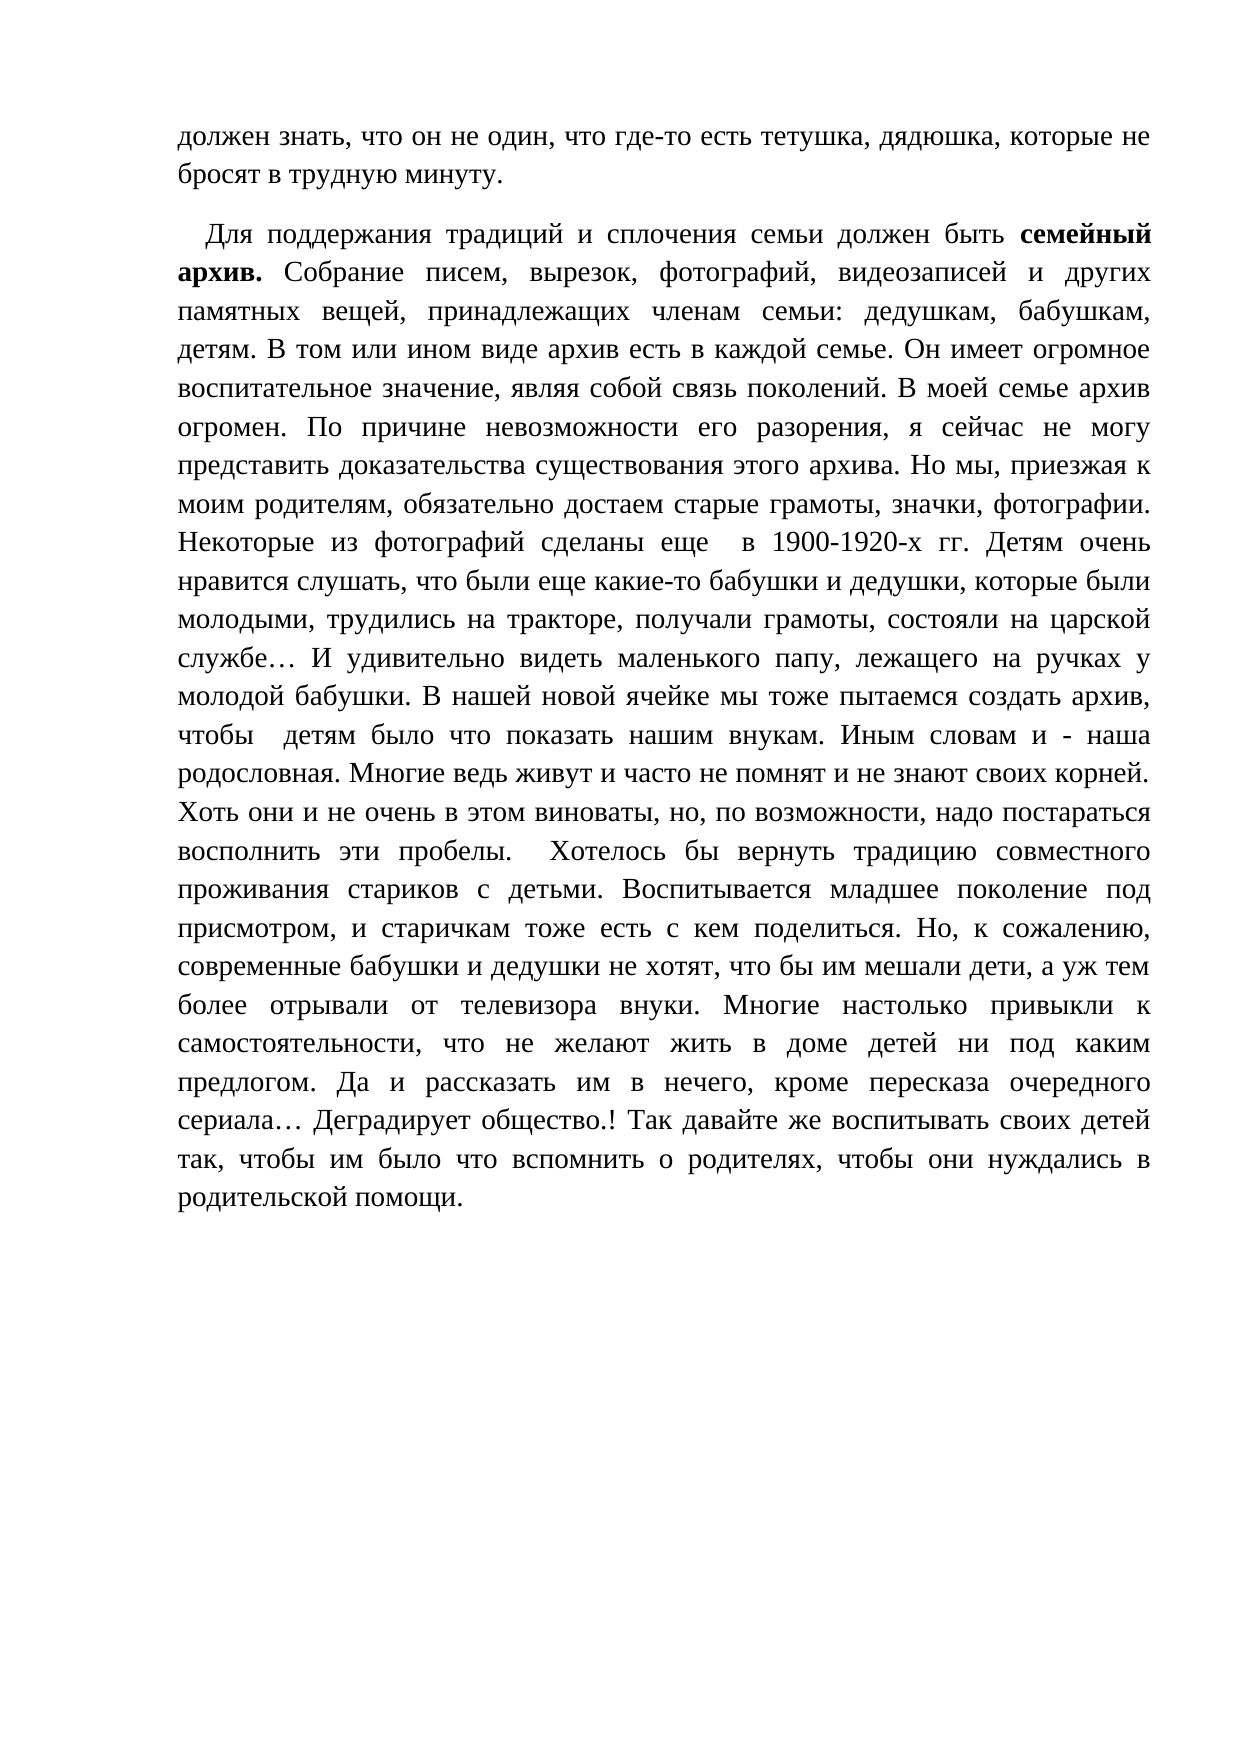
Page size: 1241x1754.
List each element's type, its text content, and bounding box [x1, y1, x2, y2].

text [177, 118, 1152, 190]
text Для поддержания традиций и сплочения семьи должен быть семейный архив. Собрание писем, вырезок, фотографий, видеозаписей и других памятных вещей, принадлежащих членам семьи: дедушкам, бабушкам, детям. В том или ином виде архив есть в каждой семье. Он имеет огромное воспитательное значение, являя собой связь поколений. В моей семье архив огромен. По причине невозможности его разорения, я сейчас не могу представить доказательства существования этого архива. Но мы, приезжая к моим родителям, обязательно достаем старые грамоты, значки, фотографии. Некоторые из фотографий сделаны еще в 1900-1920-х гг. Детям очень нравится слушать, что были еще какие-то бабушки и дедушки, которые были молодыми, трудились на тракторе, получали грамоты, состояли на царской службе… И удивительно видеть маленького папу, лежащего на ручках у молодой бабушки. В нашей новой ячейке мы тоже пытаемся создать архив, чтобы детям было что показать нашим внукам. Иным словам и - наша родословная. Многие ведь живут и часто не помнят и не знают своих корней. Хоть они и не очень в этом виноваты, но, по возможности, надо постараться восполнить эти пробелы. Хотелось бы вернуть традицию совместного проживания стариков с детьми. Воспитывается младшее поколение под присмотром, и старичкам тоже есть с кем поделиться. Но, к сожалению, современные бабушки и дедушки не хотят, что бы им мешали дети, а уж тем более отрывали от телевизора внуки. Многие настолько привыкли к самостоятельности, что не желают жить в доме детей ни под каким предлогом. Да и рассказать им в нечего, кроме пересказа очередного сериала… Деградирует общество.! Так давайте же воспитывать своих детей так, чтобы им было что вспомнить о родителях, чтобы они нуждались в родительской помощи. [177, 216, 1152, 1213]
